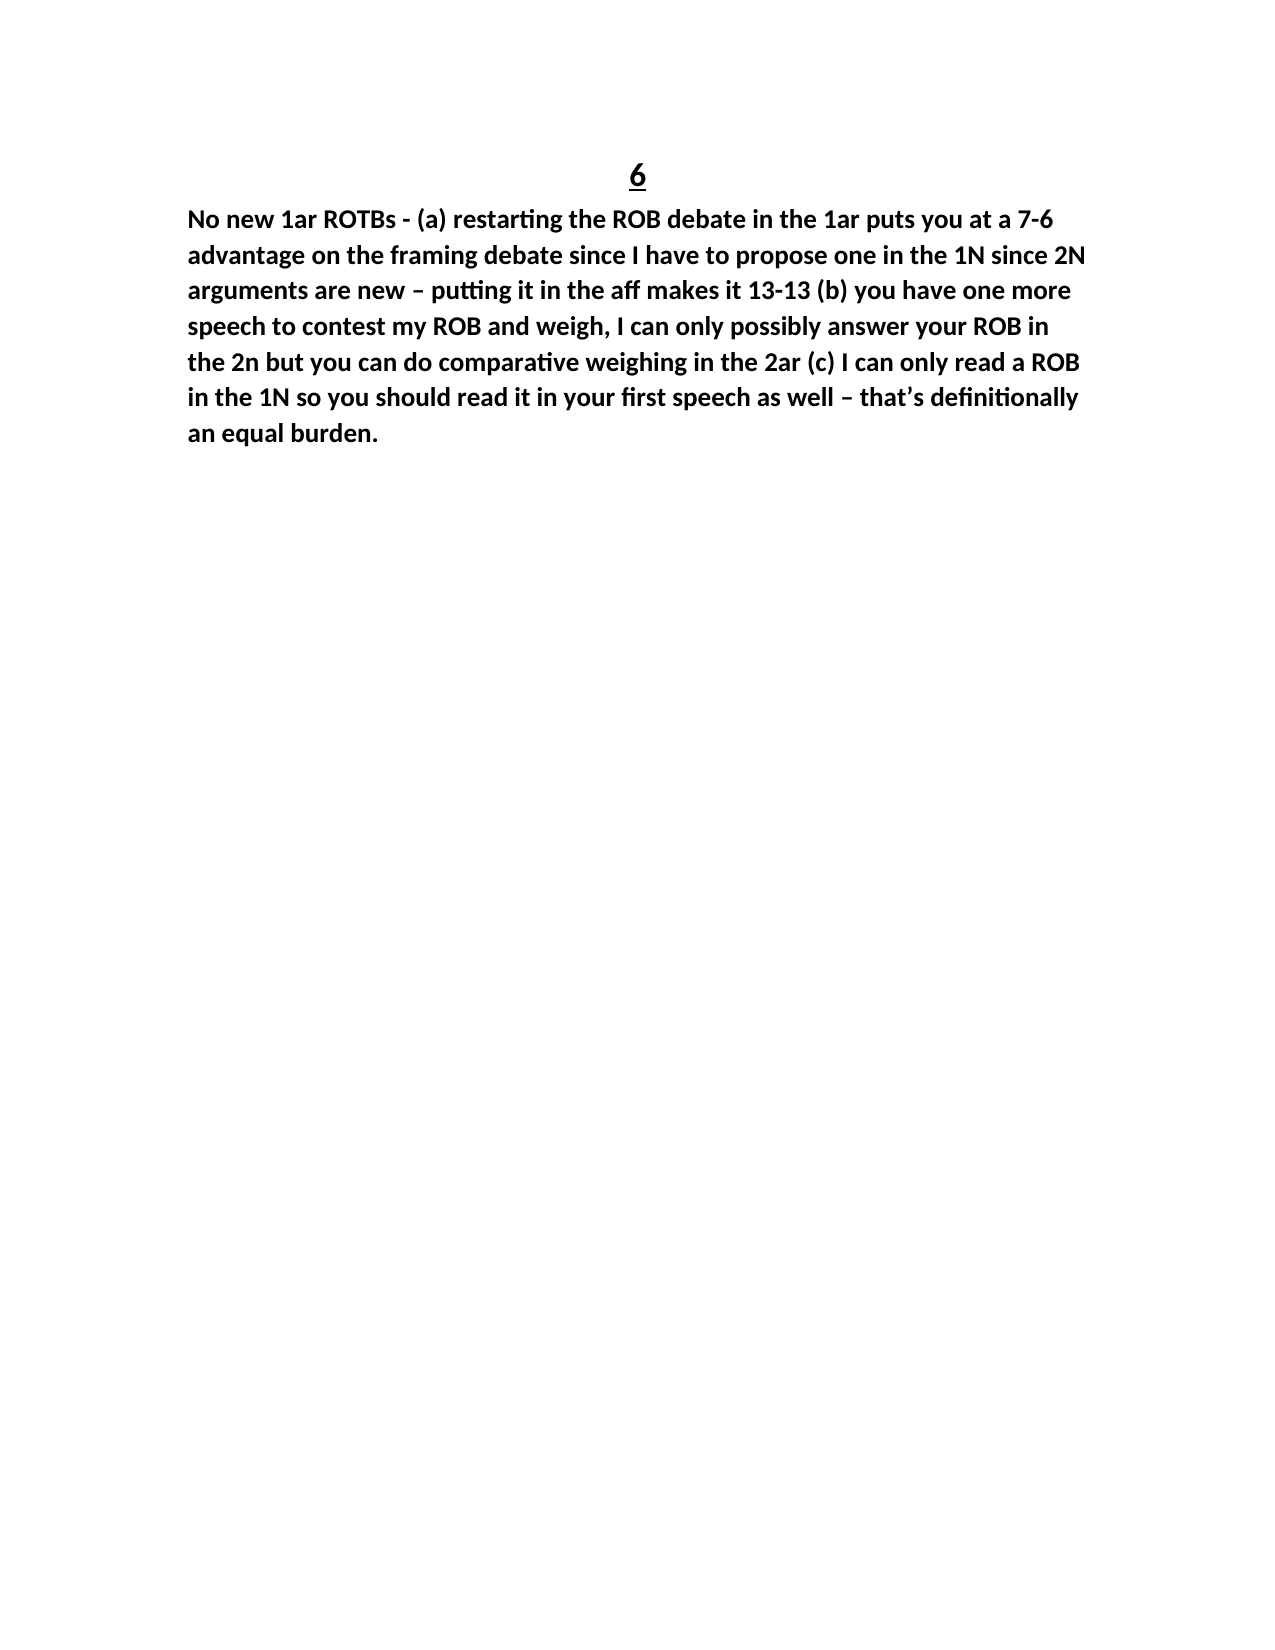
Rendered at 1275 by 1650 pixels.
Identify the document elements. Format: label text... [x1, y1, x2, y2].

subtitle No new 1ar ROTBs - (a) restarting the ROB debate in the 1ar puts you at a 7-6 advantage on the framing debate since I have to propose one in the 1N since 2N arguments are new – putting it in the aff makes it 13-13 (b) you have one more speech to contest my ROB and weigh, I can only possibly answer your ROB in the 2n but you can do comparative weighing in the 2ar (c) I can only read a ROB in the 1N so you should read it in your first speech as well – that’s definitionally an equal burden. [187, 202, 1087, 449]
subtitle 6 [187, 154, 1087, 195]
